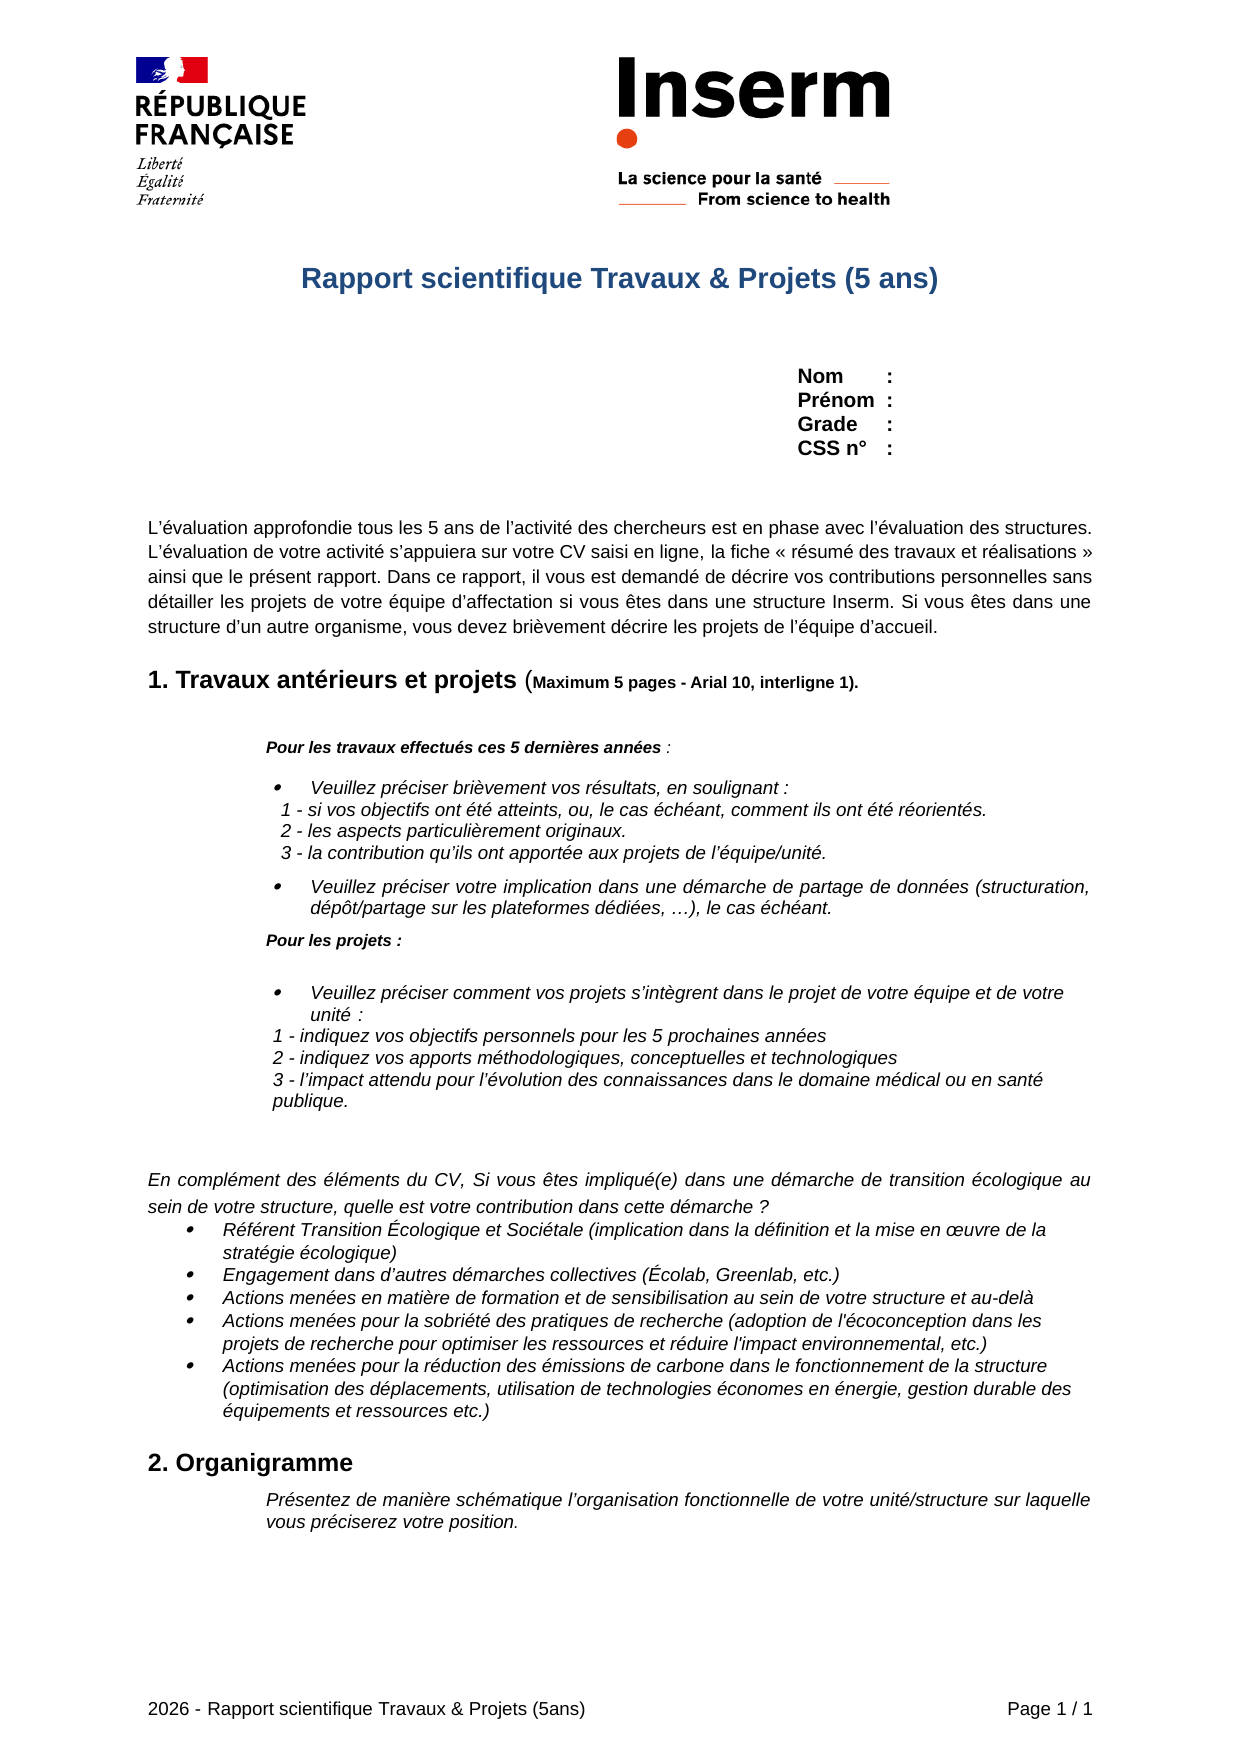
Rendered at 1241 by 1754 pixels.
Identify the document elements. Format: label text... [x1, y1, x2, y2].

text En complément des éléments du CV, Si vous êtes impliqué(e) dans une démarche de transition écologique au sein de votre structure, quelle est votre contribution dans cette démarche ? [148, 1165, 1093, 1219]
text 2 - les aspects particulièrement originaux. [281, 820, 1093, 841]
text Présentez de manière schématique l’organisation fonctionnelle de votre unité/structure sur laquelle vous préciserez votre position. [266, 1489, 1093, 1532]
text L’évaluation approfondie tous les 5 ans de l’activité des chercheurs est en phase avec l’évaluation des structures. L’évaluation de votre activité s’appuiera sur votre CV saisi en ligne, la fiche « résumé des travaux et réalisations » ainsi que le présent rapport. Dans ce rapport, il vous est demandé de décrire vos contributions personnelles sans détailler les projets de votre équipe d’affectation si vous êtes dans une structure Inserm. Si vous êtes dans une structure d’un autre organisme, vous devez brièvement décrire les projets de l’équipe d’accueil. [148, 516, 1093, 637]
text Pour les projets : [266, 931, 1093, 950]
text Grade : [797, 412, 1093, 436]
text Nom : [797, 364, 1093, 388]
text 1 - indiquez vos objectifs personnels pour les 5 prochaines années [273, 1025, 1093, 1047]
list Veuillez préciser comment vos projets s’intègrent dans le projet de votre équipe et de votre unité : [273, 982, 1093, 1025]
subtitle 1. Travaux antérieurs et projets (Maximum 5 pages - Arial 10, interligne 1). [148, 665, 1093, 694]
list Engagement dans d’autres démarches collectives (Écolab, Greenlab, etc.) [185, 1264, 1093, 1286]
text 1 - si vos objectifs ont été atteints, ou, le cas échéant, comment ils ont été réorientés. [281, 798, 1093, 820]
picture [70, 30, 1157, 228]
text 3 - l’impact attendu pour l’évolution des connaissances dans le domaine médical ou en santé publique. [273, 1068, 1093, 1112]
text CSS n° : [797, 436, 1093, 460]
list Actions menées en matière de formation et de sensibilisation au sein de votre structure et au-delà [185, 1287, 1093, 1309]
subtitle Rapport scientifique Travaux & Projets (5 ans) [148, 228, 1093, 294]
list Veuillez préciser brièvement vos résultats, en soulignant : [273, 777, 1093, 798]
list Actions menées pour la sobriété des pratiques de recherche (adoption de l'écoconception dans les projets de recherche pour optimiser les ressources et réduire l'impact environnemental, etc.) [185, 1310, 1093, 1354]
subtitle 2. Organigramme [148, 1448, 1093, 1477]
text 3 - la contribution qu’ils ont apportée aux projets de l’équipe/unité. [281, 841, 1093, 863]
text 2 - indiquez vos apports méthodologiques, conceptuelles et technologiques [273, 1047, 1093, 1068]
list Actions menées pour la réduction des émissions de carbone dans le fonctionnement de la structure (optimisation des déplacements, utilisation de technologies économes en énergie, gestion durable des équipements et ressources etc.) [185, 1355, 1093, 1422]
list Référent Transition Écologique et Sociétale (implication dans la définition et la mise en œuvre de la stratégie écologique) [185, 1219, 1093, 1263]
list Veuillez préciser votre implication dans une démarche de partage de données (structuration, dépôt/partage sur les plateformes dédiées, …), le cas échéant. [273, 876, 1093, 919]
text Pour les travaux effectués ces 5 dernières années : [266, 738, 1093, 757]
text Prénom : [797, 388, 1093, 412]
